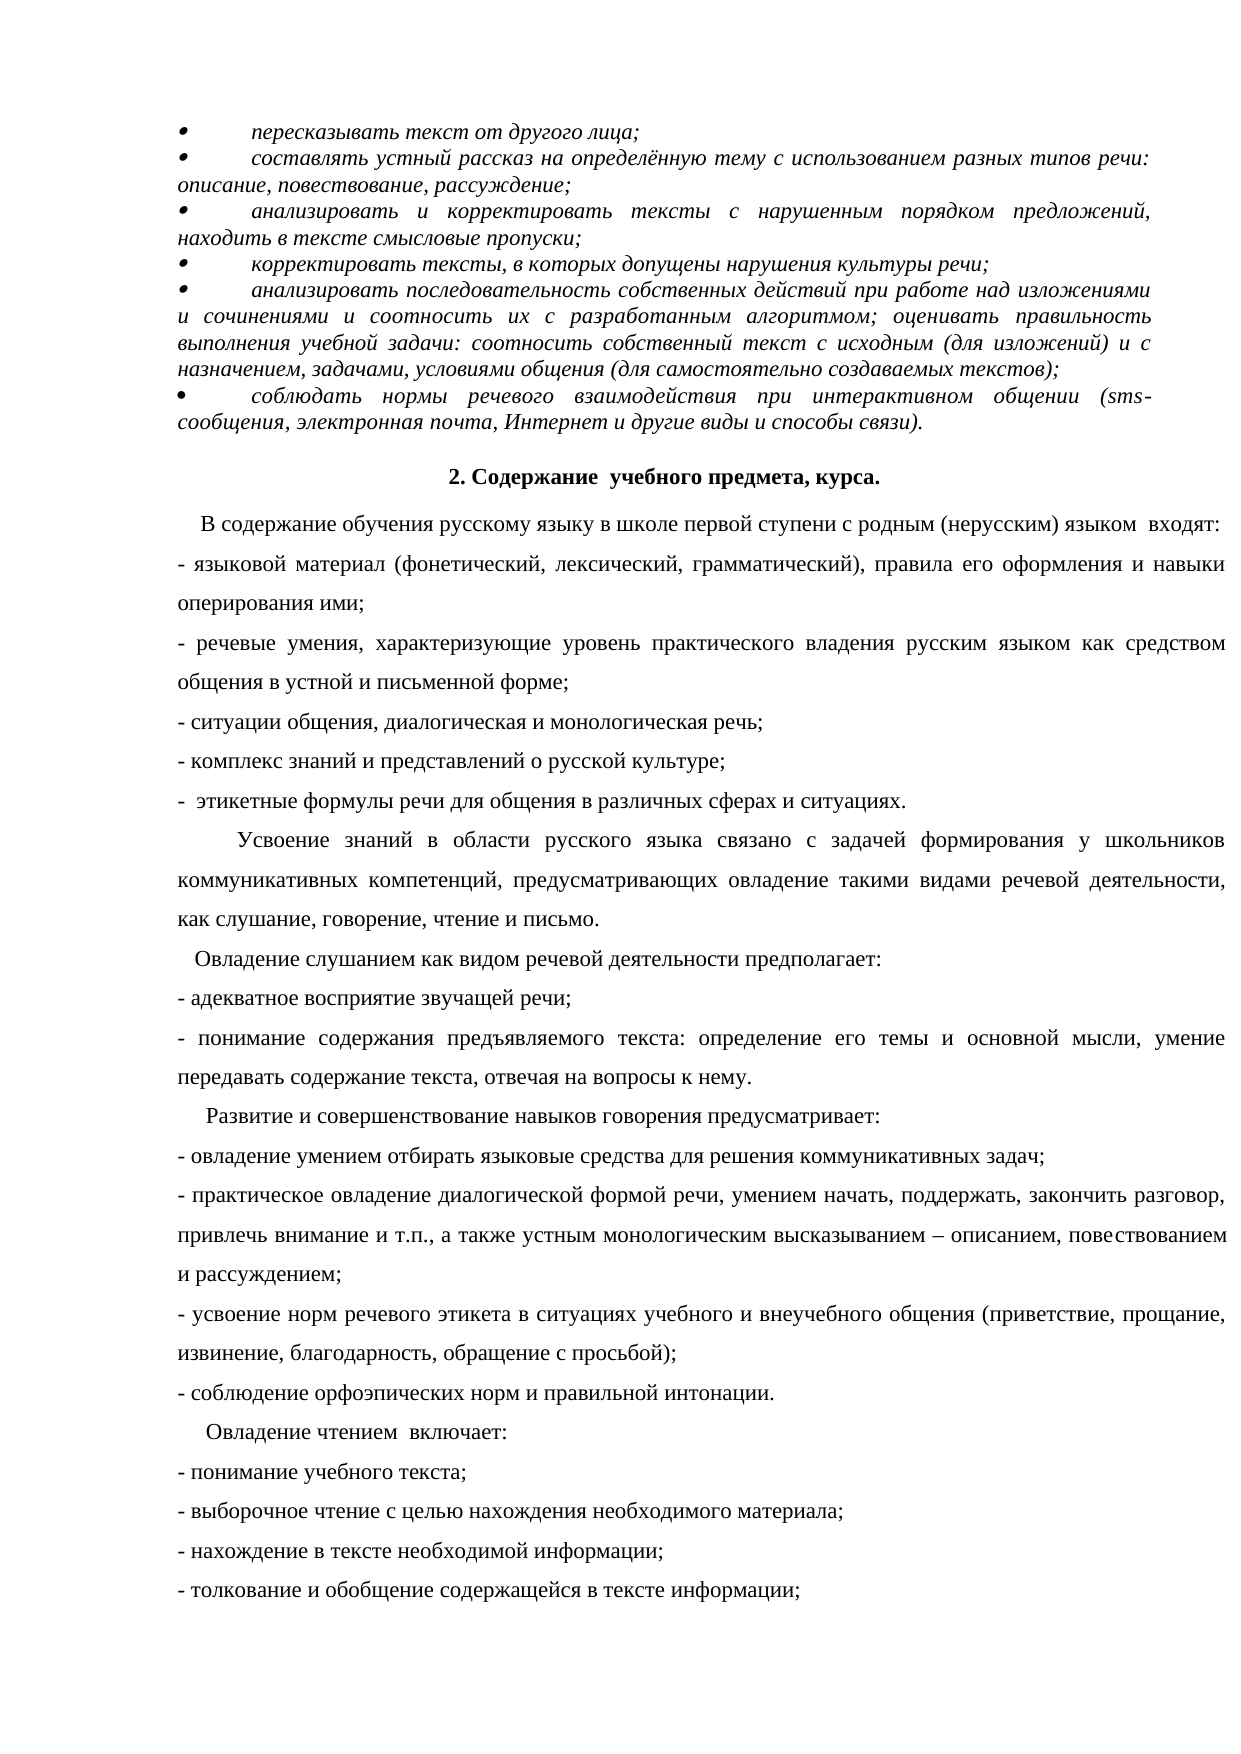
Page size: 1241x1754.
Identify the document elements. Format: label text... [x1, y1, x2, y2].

list соблюдать нормы речевого взаимодействия при интерактивном общении (smsсообщения, электронная почта, Интернет и другие виды и способы связи). [177, 382, 1152, 434]
list пересказывать текст от другого лица; [177, 118, 1152, 144]
text - понимание учебного текста; [177, 1458, 1227, 1484]
text - усвоение норм речевого этикета в ситуациях учебного и внеучебного общения (приветствие, прощание, извинение, благодарность, обращение с просьбой); [177, 1300, 1227, 1366]
text - этикетные формулы речи для общения в различных сферах и ситуациях. [177, 787, 1227, 813]
text Овладение чтением включает: [177, 1418, 1227, 1445]
text - выборочное чтение с целью нахождения необходимого материала; [177, 1497, 1227, 1524]
text - адекватное восприятие звучащей речи; [177, 984, 1227, 1010]
text - языковой материал (фонетический, лексический, грамматический), правила его оформления и навыки оперирования ими; [177, 550, 1227, 616]
text - соблюдение орфоэпических норм и правильной интонации. [177, 1379, 1227, 1405]
text - ситуации общения, диалогическая и монологическая речь; [177, 708, 1227, 734]
text Развитие и совершенствование навыков говорения предусматривает: [177, 1102, 1227, 1129]
text 2. Содержание учебного предмета, курса. [177, 463, 1152, 489]
text В содержание обучения русскому языку в школе первой ступени с родным (нерусским) языком входят: [177, 510, 1227, 537]
text - понимание содержания предъявляемого текста: определение его темы и основной мысли, умение передавать содержание текста, отвечая на вопросы к нему. [177, 1023, 1227, 1089]
text - овладение умением отбирать языковые средства для решения коммуникативных задач; [177, 1142, 1227, 1168]
text - толкование и обобщение содержащейся в тексте информации; [177, 1576, 1227, 1603]
text - практическое овладение диалогической формой речи, умением начать, поддержать, закончить разговор, привлечь внимание и т.п., а также устным монологическим высказыванием – описанием, повеcтвованием и рассуждением; [177, 1181, 1227, 1287]
list анализировать последовательность собственных действий при работе над изложениями и сочинениями и соотносить их с разработанным алгоритмом; оценивать правильность выполнения учебной задачи: соотносить собственный текст с исходным (для изложений) и с назначением, задачами, условиями общения (для самостоятельно создаваемых текстов); [177, 276, 1152, 382]
text - нахождение в тексте необходимой информации; [177, 1537, 1227, 1563]
list корректировать тексты, в которых допущены нарушения культуры речи; [177, 250, 1152, 276]
text Усвоение знаний в области русского языка связано с задачей формирования у школьников коммуникативных компетенций, предусматривающих овладение такими видами речевой деятельности, как слушание, говорение, чтение и письмо. [177, 826, 1227, 931]
text - комплекс знаний и представлений о русской культуре; [177, 747, 1227, 773]
text - речевые умения, характеризующие уровень практического владения русским языком как средством общения в устной и письменной форме; [177, 629, 1227, 694]
list составлять устный рассказ на определённую тему с использованием разных типов речи: описание, повествование, рассуждение; [177, 144, 1152, 197]
text Овладение слушанием как видом речевой деятельности предполагает: [177, 944, 1227, 971]
list анализировать и корректировать тексты с нарушенным порядком предложений, находить в тексте смысловые пропуски; [177, 197, 1152, 250]
